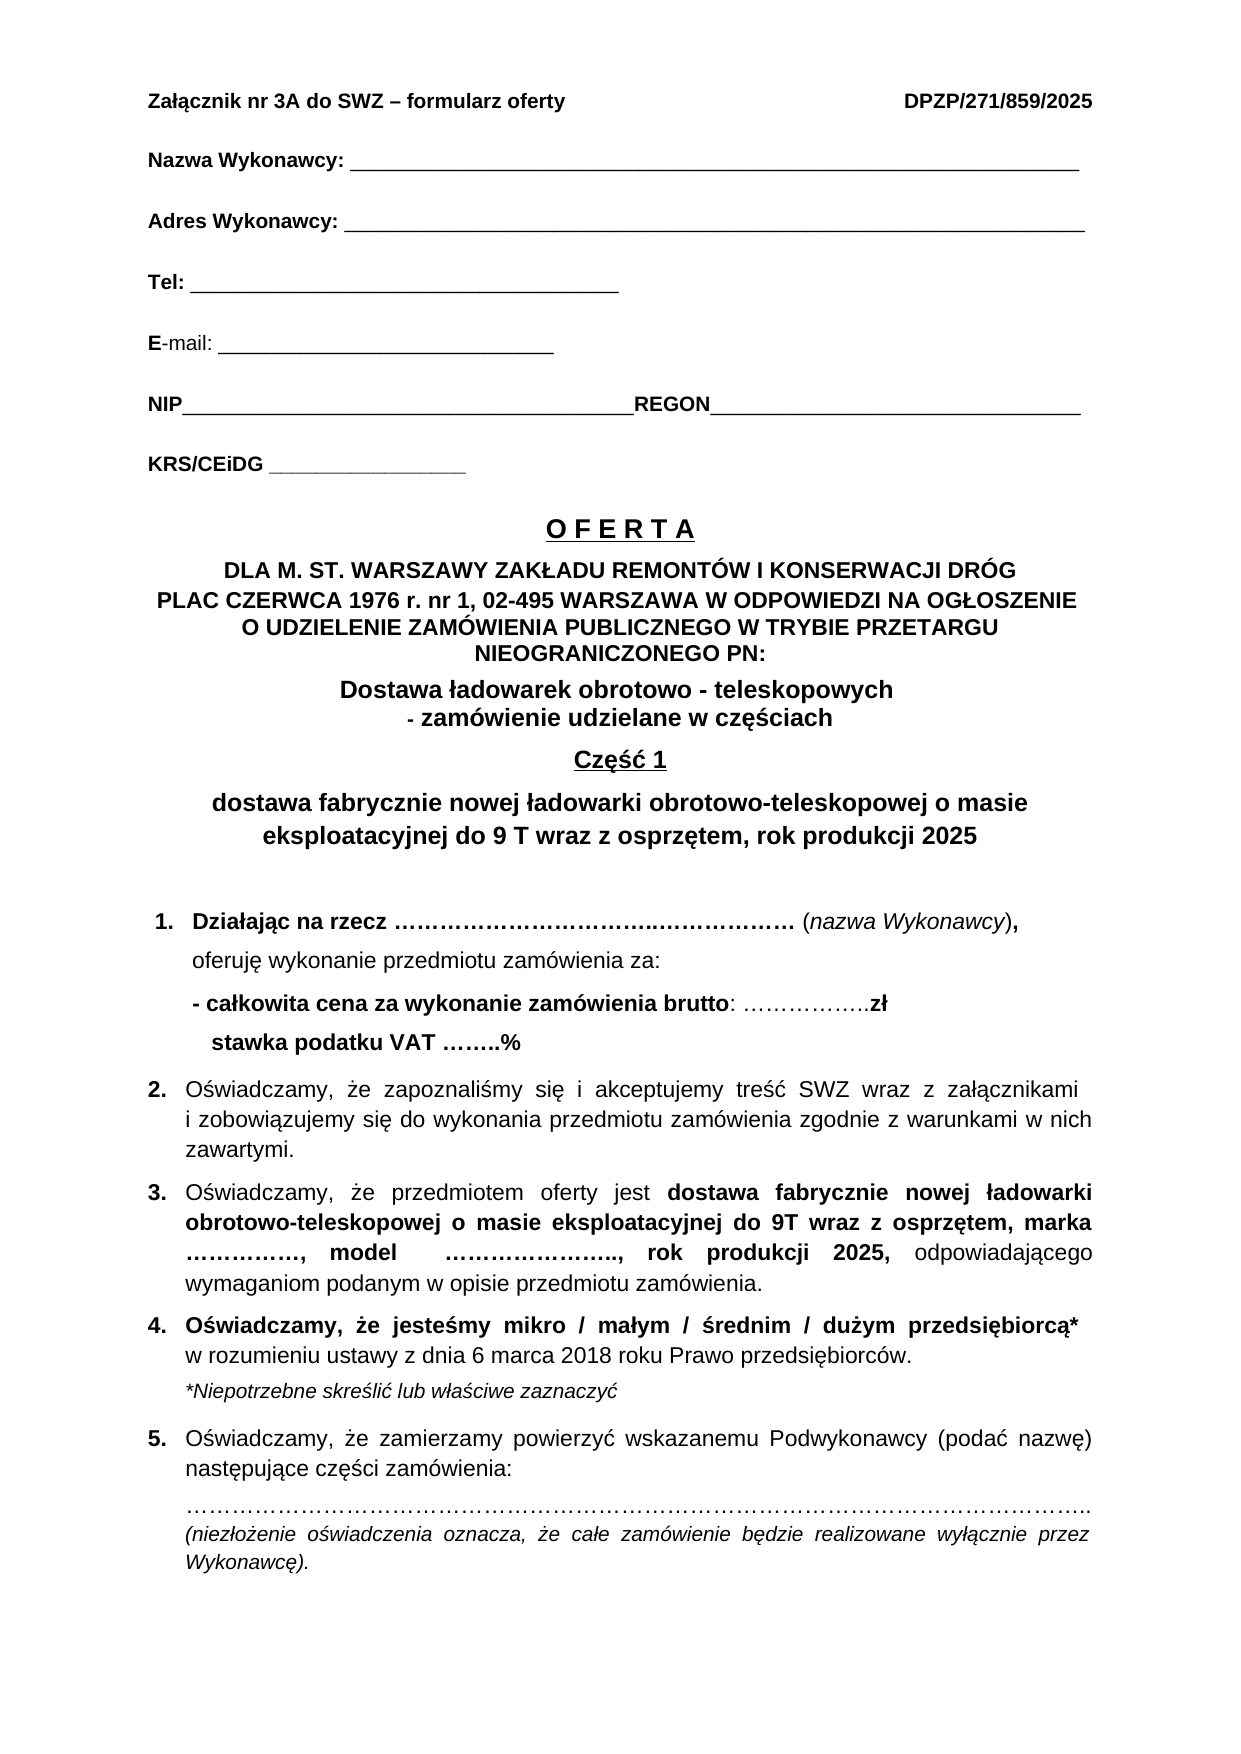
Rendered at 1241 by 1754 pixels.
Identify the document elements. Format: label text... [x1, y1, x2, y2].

text O F E R T A [148, 513, 1093, 544]
text Adres Wykonawcy: ________________________________________________________________ [148, 208, 1093, 232]
text PLAC CZERWCA 1976 r. nr 1, 02-495 WARSZAWA W ODPOWIEDZI NA OGŁOSZENIE O UDZIELENIE ZAMÓWIENIA PUBLICZNEGO W TRYBIE PRZETARGU NIEOGRANICZONEGO PN: [148, 587, 1093, 666]
list Oświadczamy, że jesteśmy mikro / małym / średnim / dużym przedsiębiorcą* w rozumieniu ustawy z dnia 6 marca 2018 roku Prawo przedsiębiorców. [148, 1312, 1093, 1369]
text Tel: _____________________________________ [148, 269, 1093, 293]
list Oświadczamy, że zapoznaliśmy się i akceptujemy treść SWZ wraz z załącznikami i zobowiązujemy się do wykonania przedmiotu zamówienia zgodnie z warunkami w nich zawartymi. [148, 1076, 1093, 1163]
text (niezłożenie oświadczenia oznacza, że całe zamówienie będzie realizowane wyłącznie przez Wykonawcę). [185, 1522, 1093, 1573]
list Oświadczamy, że przedmiotem oferty jest dostawa fabrycznie nowej ładowarki obrotowo-teleskopowej o masie eksploatacyjnej do 9T wraz z osprzętem, marka ……………, model ………………….., rok produkcji 2025, odpowiadającego wymaganiom podanym w opisie przedmiotu zamówienia. [148, 1179, 1093, 1296]
text *Niepotrzebne skreślić lub właściwe zaznaczyć [185, 1379, 1093, 1403]
list Działając na rzecz ……………………………..……………… (nazwa Wykonawcy), [154, 908, 1093, 934]
text oferuję wykonanie przedmiotu zamówienia za: [192, 947, 1093, 973]
text dostawa fabrycznie nowej ładowarki obrotowo-teleskopowej o masie eksploatacyjnej do 9 T wraz z osprzętem, rok produkcji 2025 [148, 788, 1093, 850]
text ……………………………………………………………………………………………………….. [185, 1492, 1093, 1518]
text NIP_______________________________________REGON________________________________ [148, 391, 1093, 415]
text Część 1 [148, 744, 1093, 773]
list Oświadczamy, że zamierzamy powierzyć wskazanemu Podwykonawcy (podać nazwę) następujące części zamówienia: [148, 1425, 1093, 1482]
text KRS/CEiDG _________________ [148, 452, 1093, 476]
text E-mail: _____________________________ [148, 330, 1093, 354]
text - całkowita cena za wykonanie zamówienia brutto: ……………..zł [192, 990, 1093, 1016]
text Nazwa Wykonawcy: _______________________________________________________________ [148, 148, 1093, 172]
subtitle DLA M. st. warszawy Zakładu remontów i konserwacji dróg [148, 557, 1093, 583]
text stawka podatku VAT ……..% [148, 1029, 1093, 1055]
text Dostawa ładowarek obrotowo - teleskopowych - zamówienie udzielane w częściach [148, 674, 1093, 732]
